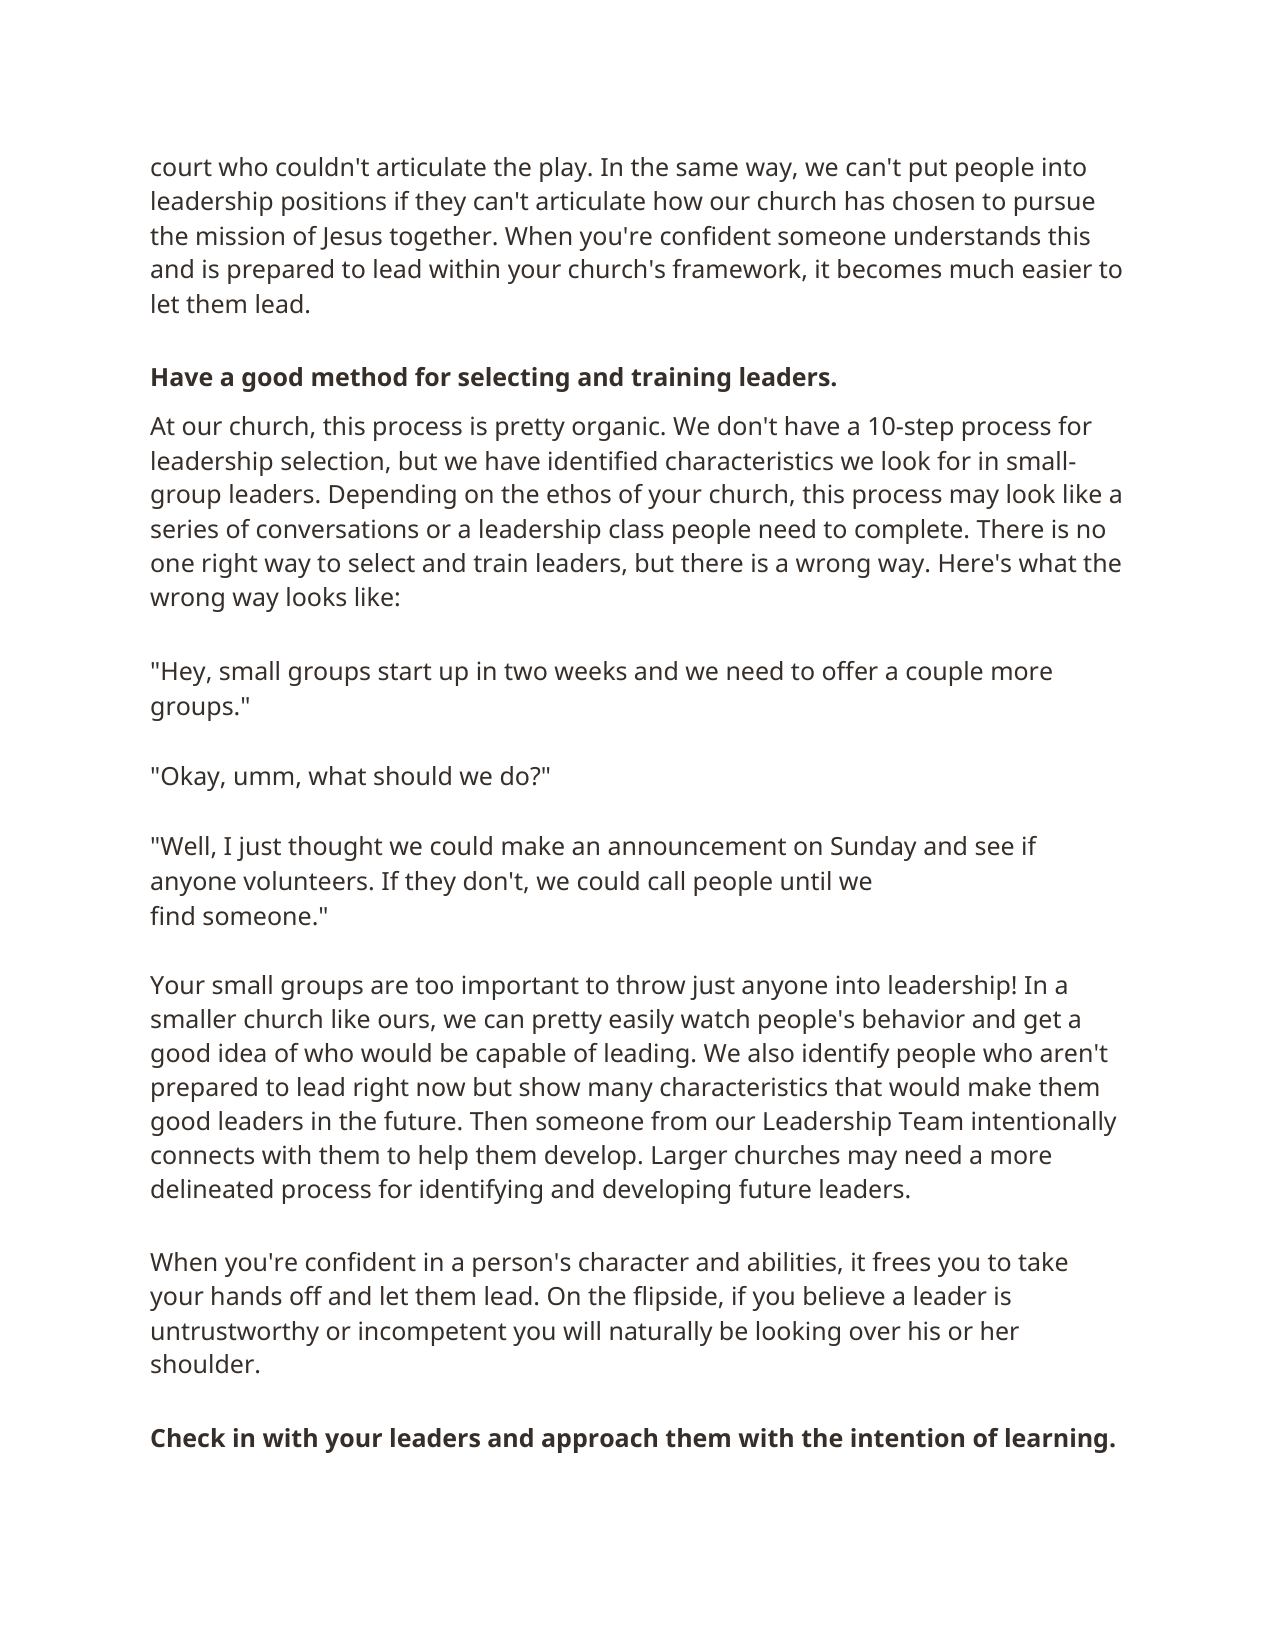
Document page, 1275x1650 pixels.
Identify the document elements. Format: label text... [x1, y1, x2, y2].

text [150, 150, 1125, 320]
text When you're confident in a person's character and abilities, it frees you to take your hands off and let them lead. On the flipside, if you believe a leader is untrustworthy or incompetent you will naturally be looking over his or her shoulder. [150, 1245, 1125, 1381]
text "Okay, umm, what should we do?" [150, 722, 1125, 792]
text "Well, I just thought we could make an announcement on Sunday and see if anyone volunteers. If they don't, we could call people until we find someone." [150, 792, 1125, 932]
text Have a good method for selecting and training leaders. [150, 359, 1125, 393]
text At our church, this process is pretty organic. We don't have a 10-step process for leadership selection, but we have identified characteristics we look for in small-group leaders. Depending on the ethos of your church, this process may look like a series of conversations or a leadership class people need to complete. There is no one right way to select and train leaders, but there is a wrong way. Here's what the wrong way looks like: [150, 409, 1125, 613]
text "Hey, small groups start up in two weeks and we need to offer a couple more groups." [150, 652, 1125, 722]
text Your small groups are too important to throw just anyone into leadership! In a smaller church like ours, we can pretty easily watch people's behavior and get a good idea of who would be capable of leading. We also identify people who aren't prepared to lead right now but show many characteristics that would make them good leaders in the future. Then someone from our Leadership Team intentionally connects with them to help them develop. Larger churches may need a more delineated process for identifying and developing future leaders. [150, 967, 1125, 1206]
text Check in with your leaders and approach them with the intention of learning. [150, 1420, 1125, 1454]
